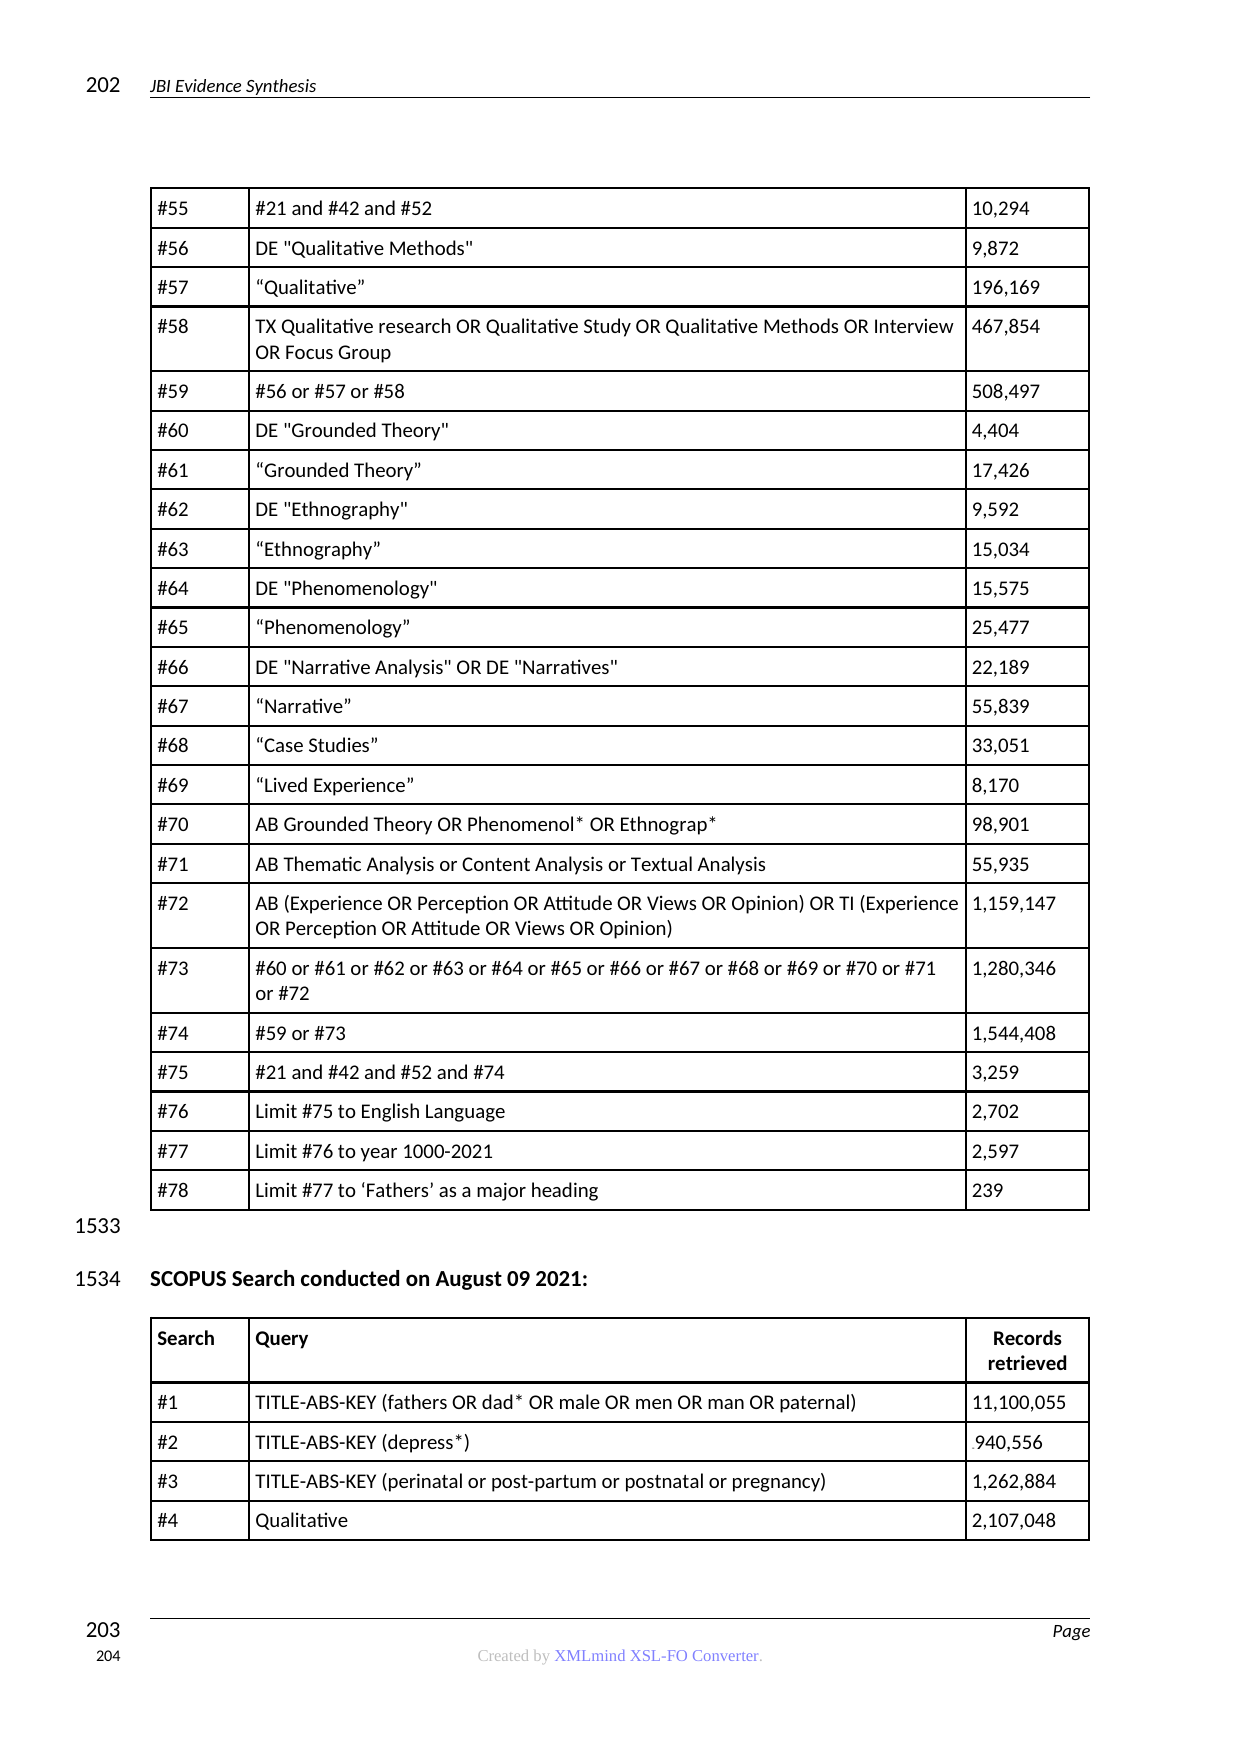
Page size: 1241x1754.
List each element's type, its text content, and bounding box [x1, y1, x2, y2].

table_cell TITLE-ABS-KEY (perinatal or post-partum or postnatal or pregnancy) [250, 1462, 965, 1499]
table_cell 196,169 [967, 268, 1088, 305]
table_cell “Narrative” [250, 687, 965, 724]
table_cell AB Grounded Theory OR Phenomenol* OR Ethnograp* [250, 805, 965, 843]
table_cell #75 [152, 1053, 248, 1090]
table_cell 8,170 [967, 766, 1088, 803]
table_cell #59 [152, 372, 248, 409]
table_cell DE "Grounded Theory" [250, 412, 965, 449]
table_cell 9,592 [967, 490, 1088, 528]
table_cell TX Qualitative research OR Qualitative Study OR Qualitative Methods OR Interview OR Focus Group [250, 308, 965, 370]
table_cell 9,872 [967, 229, 1088, 266]
table_cell “Ethnography” [250, 530, 965, 567]
table_cell #68 [152, 727, 248, 764]
table_cell 98,901 [967, 805, 1088, 843]
table_header Records retrieved [967, 1319, 1088, 1381]
table_cell Limit #75 to English Language [250, 1093, 965, 1130]
table_cell 55,935 [967, 845, 1088, 882]
table_cell 33,051 [967, 727, 1088, 764]
table_cell DE "Narrative Analysis" OR DE "Narratives" [250, 648, 965, 685]
table_cell #67 [152, 687, 248, 724]
table_cell DE "Qualitative Methods" [250, 229, 965, 266]
table_cell #73 [152, 949, 248, 1012]
table_cell 1,159,147 [967, 884, 1088, 947]
table_cell Limit #76 to year 1000-2021 [250, 1132, 965, 1169]
table_cell #2 [152, 1423, 248, 1460]
table_cell #4 [152, 1502, 248, 1539]
table_cell #78 [152, 1171, 248, 1208]
table_cell #3 [152, 1462, 248, 1499]
table_cell DE "Phenomenology" [250, 569, 965, 606]
table_cell #77 [152, 1132, 248, 1169]
table_cell #59 or #73 [250, 1014, 965, 1051]
table_header Query [250, 1319, 965, 1381]
table_cell 15,575 [967, 569, 1088, 606]
table_cell #72 [152, 884, 248, 947]
table_cell 25,477 [967, 609, 1088, 646]
table_cell #60 [152, 412, 248, 449]
table_cell #21 and #42 and #52 and #74 [250, 1053, 965, 1090]
table_cell TITLE-ABS-KEY (depress*) [250, 1423, 965, 1460]
table_cell Limit #77 to ‘Fathers’ as a major heading [250, 1171, 965, 1208]
table_cell #76 [152, 1093, 248, 1130]
table_cell 239 [967, 1171, 1088, 1208]
table_cell #61 [152, 451, 248, 488]
table_cell 1,262,884 [967, 1462, 1088, 1499]
table_cell TITLE-ABS-KEY (fathers OR dad* OR male OR men OR man OR paternal) [250, 1384, 965, 1421]
table_cell #21 and #42 and #52 [250, 189, 965, 227]
table_cell AB Thematic Analysis or Content Analysis or Textual Analysis [250, 845, 965, 882]
table_cell 2,597 [967, 1132, 1088, 1169]
table_cell 4,404 [967, 412, 1088, 449]
table_cell “Phenomenology” [250, 609, 965, 646]
table_cell #66 [152, 648, 248, 685]
table_cell #70 [152, 805, 248, 843]
table_cell 17,426 [967, 451, 1088, 488]
table_cell “Qualitative” [250, 268, 965, 305]
table_cell 11,100,055 [967, 1384, 1088, 1421]
table_cell #63 [152, 530, 248, 567]
table_cell #62 [152, 490, 248, 528]
table_cell #69 [152, 766, 248, 803]
table_cell 2,107,048 [967, 1502, 1088, 1539]
table_cell DE "Ethnography" [250, 490, 965, 528]
text SCOPUS Search conducted on August 09 2021: [150, 1264, 1090, 1292]
table_cell #64 [152, 569, 248, 606]
table_cell 1,280,346 [967, 949, 1088, 1012]
table_cell #56 [152, 229, 248, 266]
table_cell 55,839 [967, 687, 1088, 724]
table_cell #71 [152, 845, 248, 882]
table_cell 467,854 [967, 308, 1088, 370]
table_cell #57 [152, 268, 248, 305]
table_cell #55 [152, 189, 248, 227]
table_cell 15,034 [967, 530, 1088, 567]
table_cell 22,189 [967, 648, 1088, 685]
table_cell “Grounded Theory” [250, 451, 965, 488]
table_cell #1 [152, 1384, 248, 1421]
table_cell #65 [152, 609, 248, 646]
table_cell 10,294 [967, 189, 1088, 227]
table_cell 3,259 [967, 1053, 1088, 1090]
table_header Search [152, 1319, 248, 1381]
table_cell #74 [152, 1014, 248, 1051]
table_cell 2,702 [967, 1093, 1088, 1130]
table_cell #58 [152, 308, 248, 370]
table_cell 508,497 [967, 372, 1088, 409]
table_cell “Case Studies” [250, 727, 965, 764]
table_cell #60 or #61 or #62 or #63 or #64 or #65 or #66 or #67 or #68 or #69 or #70 or #71 or #72 [250, 949, 965, 1012]
table_cell 1,544,408 [967, 1014, 1088, 1051]
table_cell Qualitative [250, 1502, 965, 1539]
table_cell AB (Experience OR Perception OR Attitude OR Views OR Opinion) OR TI (Experience OR Perception OR Attitude OR Views OR Opinion) [250, 884, 965, 947]
table_cell 3B940,556 [967, 1423, 1088, 1460]
table_cell #56 or #57 or #58 [250, 372, 965, 409]
table_cell “Lived Experience” [250, 766, 965, 803]
